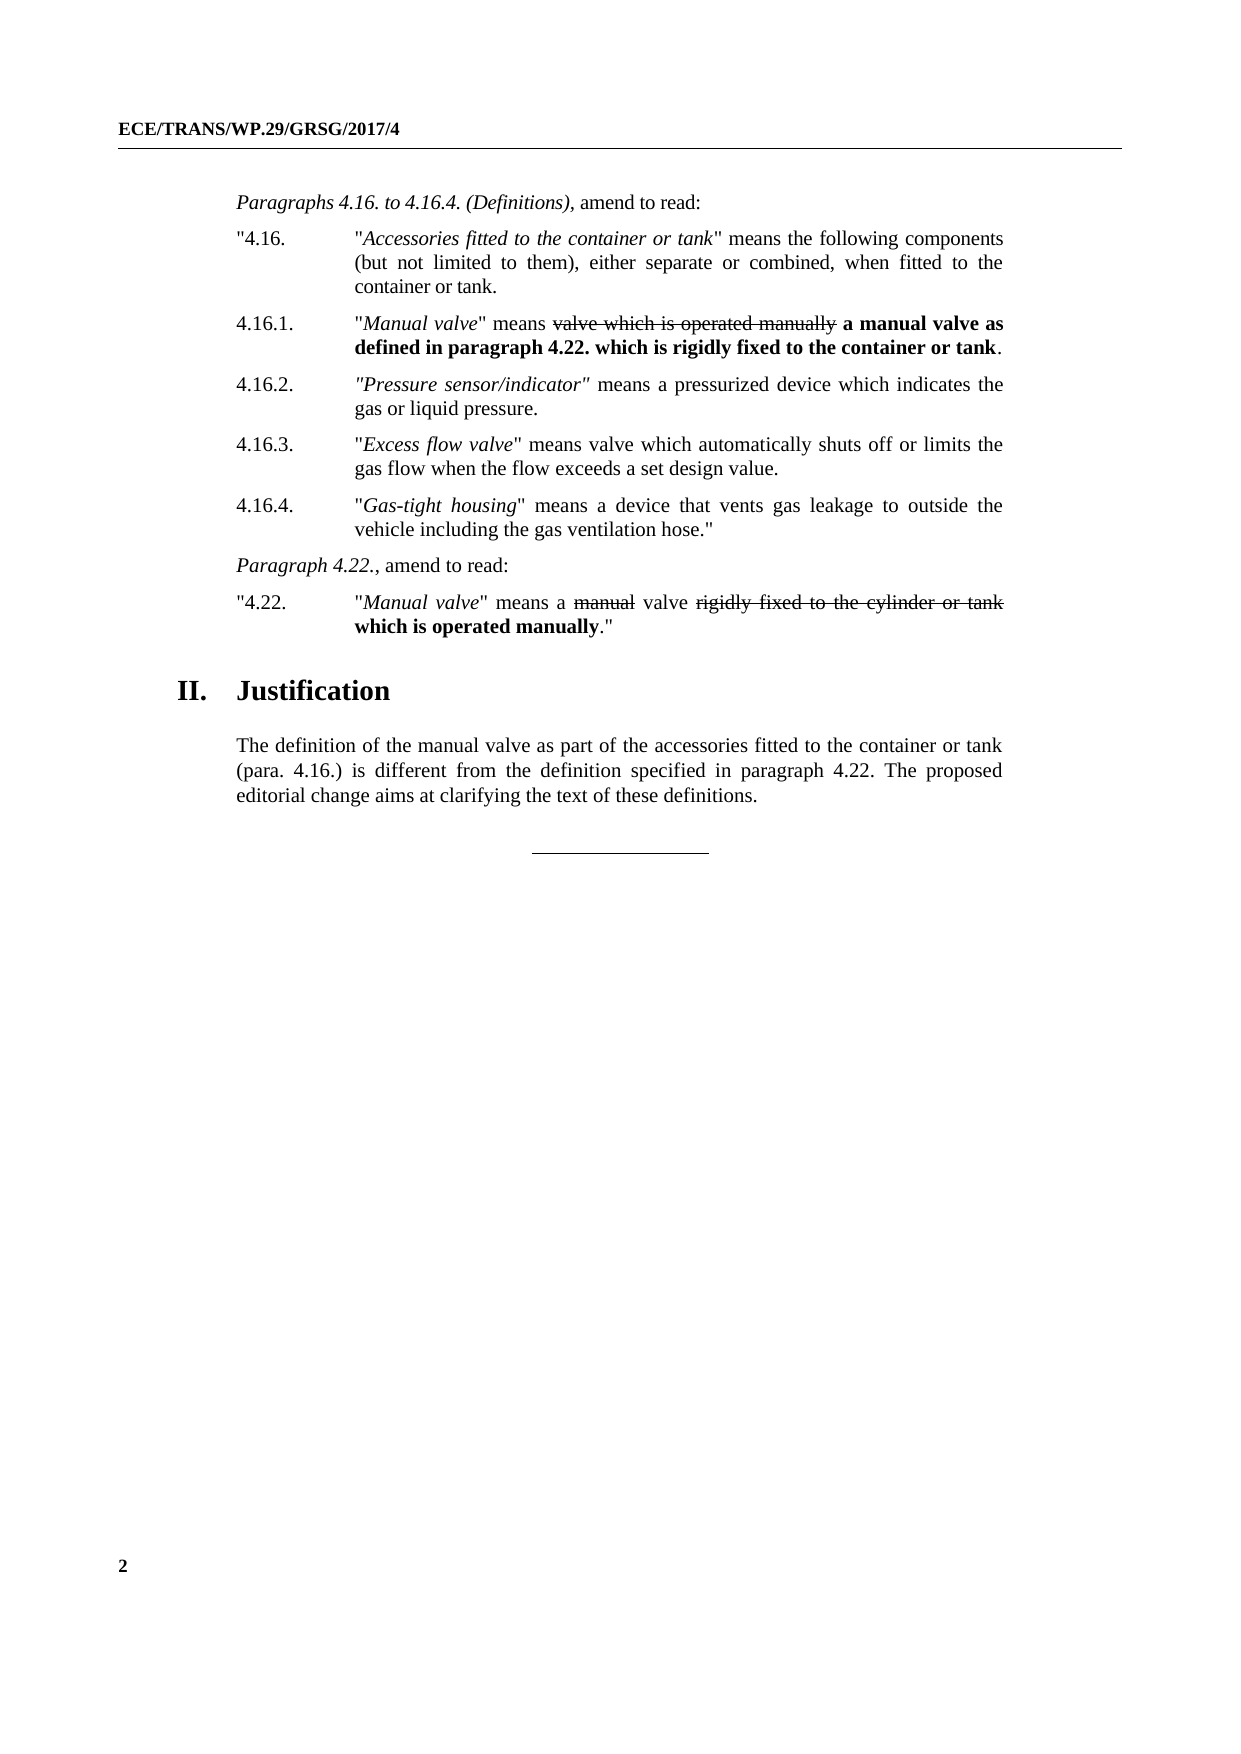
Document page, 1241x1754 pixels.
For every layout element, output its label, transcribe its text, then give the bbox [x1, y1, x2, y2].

text "4.16. "Accessories fitted to the container or tank" means the following components (but not limited to them), either separate or combined, when fitted to the container or tank. [236, 226, 1004, 298]
text "4.22. "Manual valve" means a manual valve rigidly fixed to the cylinder or tank which is operated manually." [236, 590, 1004, 638]
text 4.16.1. "Manual valve" means valve which is operated manually a manual valve as defined in paragraph 4.22. which is rigidly fixed to the container or tank. [236, 311, 1004, 359]
text 4.16.3. "Excess flow valve" means valve which automatically shuts off or limits the gas flow when the flow exceeds a set design value. [236, 432, 1004, 480]
text II. Justification [118, 676, 1004, 707]
text The definition of the manual valve as part of the accessories fitted to the container or tank (para. 4.16.) is different from the definition specified in paragraph 4.22. The proposed editorial change aims at clarifying the text of these definitions. [236, 732, 1004, 807]
text Paragraphs 4.16. to 4.16.4. (Definitions), amend to read: [236, 190, 1004, 214]
text 4.16.2. "Pressure sensor/indicator" means a pressurized device which indicates the gas or liquid pressure. [236, 372, 1004, 420]
text 4.16.4. "Gas-tight housing" means a device that vents gas leakage to outside the vehicle including the gas ventilation hose." [236, 493, 1004, 541]
text Paragraph 4.22., amend to read: [236, 553, 1004, 577]
